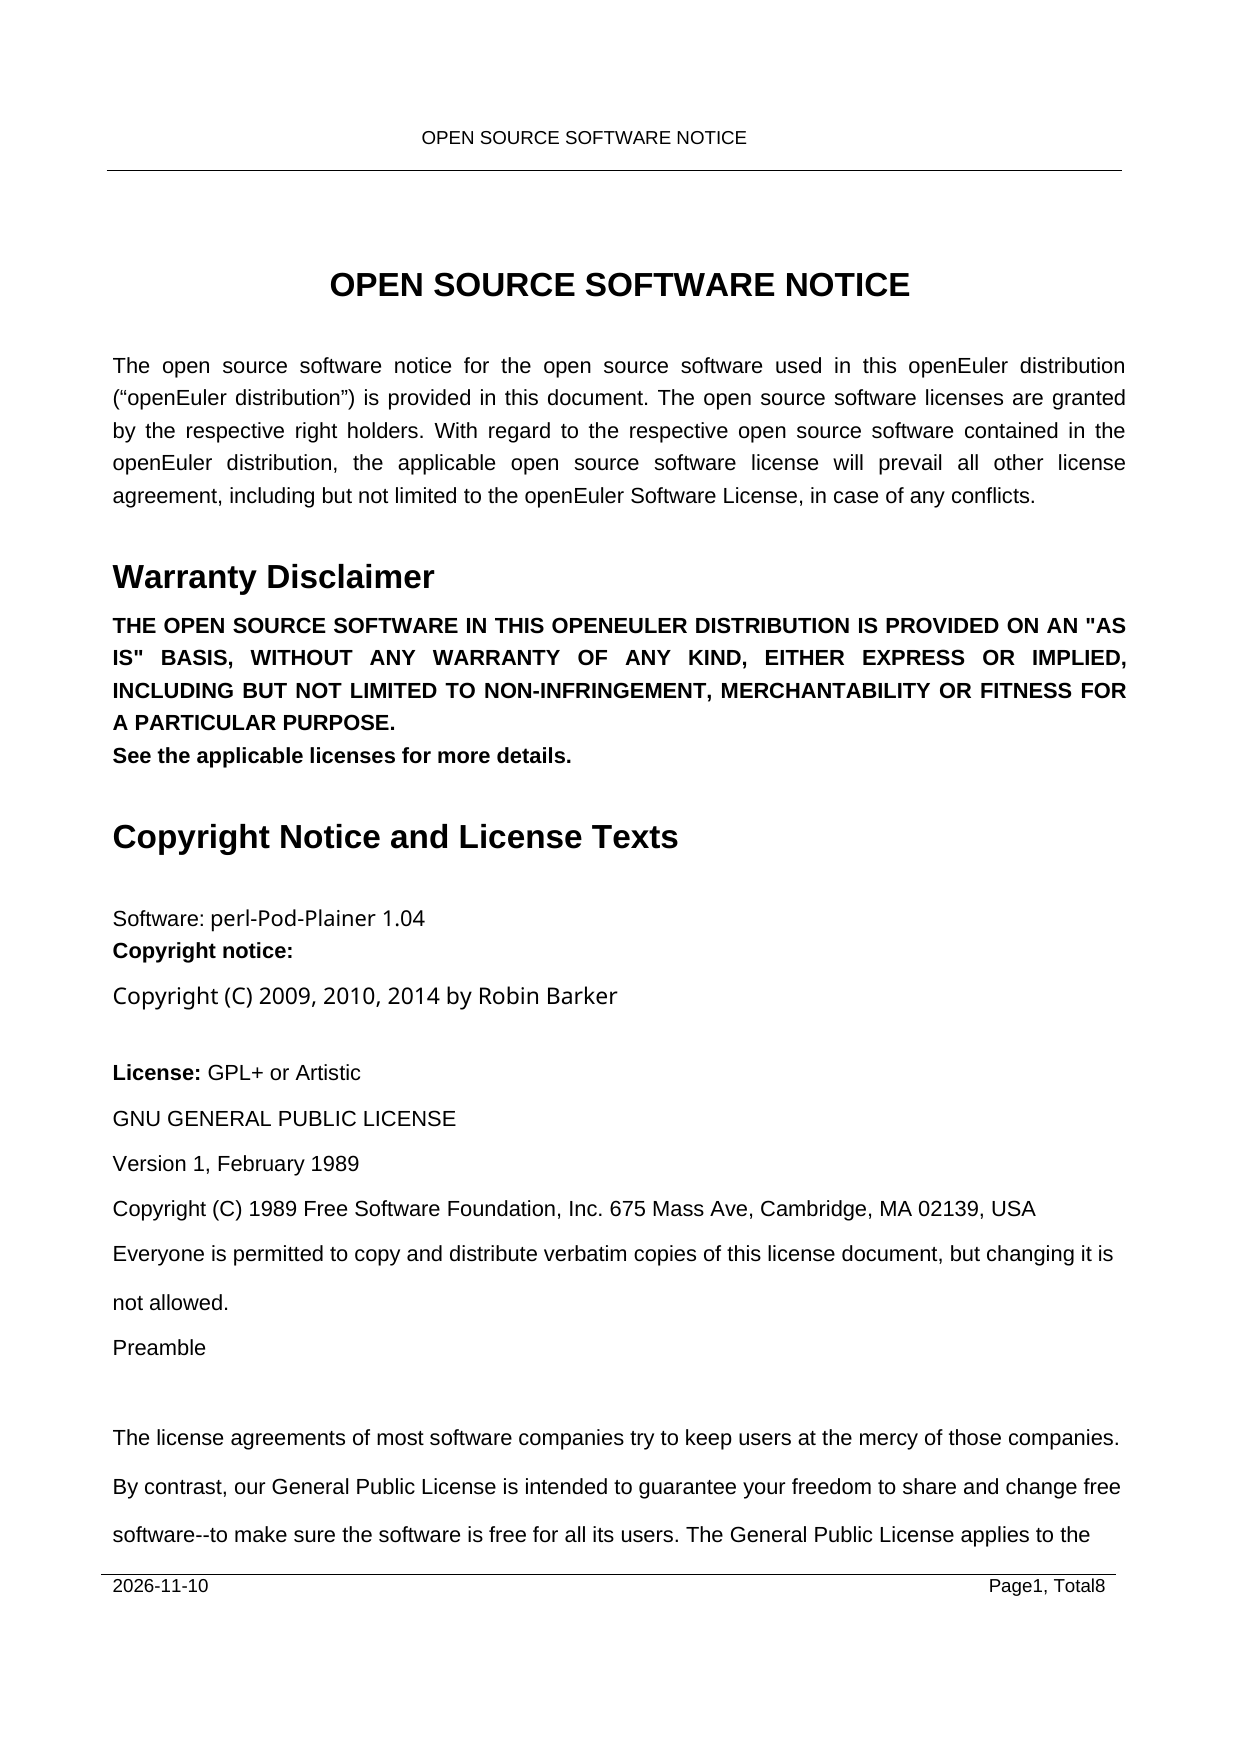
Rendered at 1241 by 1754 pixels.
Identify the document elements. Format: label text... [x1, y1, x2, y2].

text The open source software notice for the open source software used in this openEuler distribution (“openEuler distribution”) is provided in this document. The open source software licenses are granted by the respective right holders. With regard to the respective open source software contained in the openEuler distribution, the applicable open source software license will prevail all other license agreement, including but not limited to the openEuler Software License, in case of any conflicts. [112, 349, 1128, 511]
text Copyright (C) 1989 Free Software Foundation, Inc. 675 Mass Ave, Cambridge, MA 02139, USA [112, 1192, 1128, 1224]
text Version 1, February 1989 [112, 1147, 1128, 1179]
text THE OPEN SOURCE SOFTWARE IN THIS OPENEULER DISTRIBUTION IS PROVIDED ON AN "AS IS" BASIS, WITHOUT ANY WARRANTY OF ANY KIND, EITHER EXPRESS OR IMPLIED, INCLUDING BUT NOT LIMITED TO NON-INFRINGEMENT, MERCHANTABILITY OR FITNESS FOR A PARTICULAR PURPOSE. See the applicable licenses for more details. [112, 609, 1128, 771]
text GNU GENERAL PUBLIC LICENSE [112, 1102, 1128, 1134]
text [112, 1421, 1128, 1551]
text Software: perl-Pod-Plainer 1.04 [112, 901, 1128, 934]
text Everyone is permitted to copy and distribute verbatim copies of this license document, but changing it is not allowed. [112, 1237, 1128, 1318]
text Copyright Notice and License Texts [112, 804, 1128, 869]
text License: GPL+ or Artistic [112, 1057, 1128, 1089]
text Warranty Disclaimer [112, 544, 1128, 609]
text OPEN SOURCE SOFTWARE NOTICE [112, 251, 1128, 316]
text Copyright (C) 2009, 2010, 2014 by Robin Barker [112, 979, 1128, 1012]
text Copyright notice: [112, 934, 1128, 966]
text Preamble [112, 1331, 1128, 1363]
